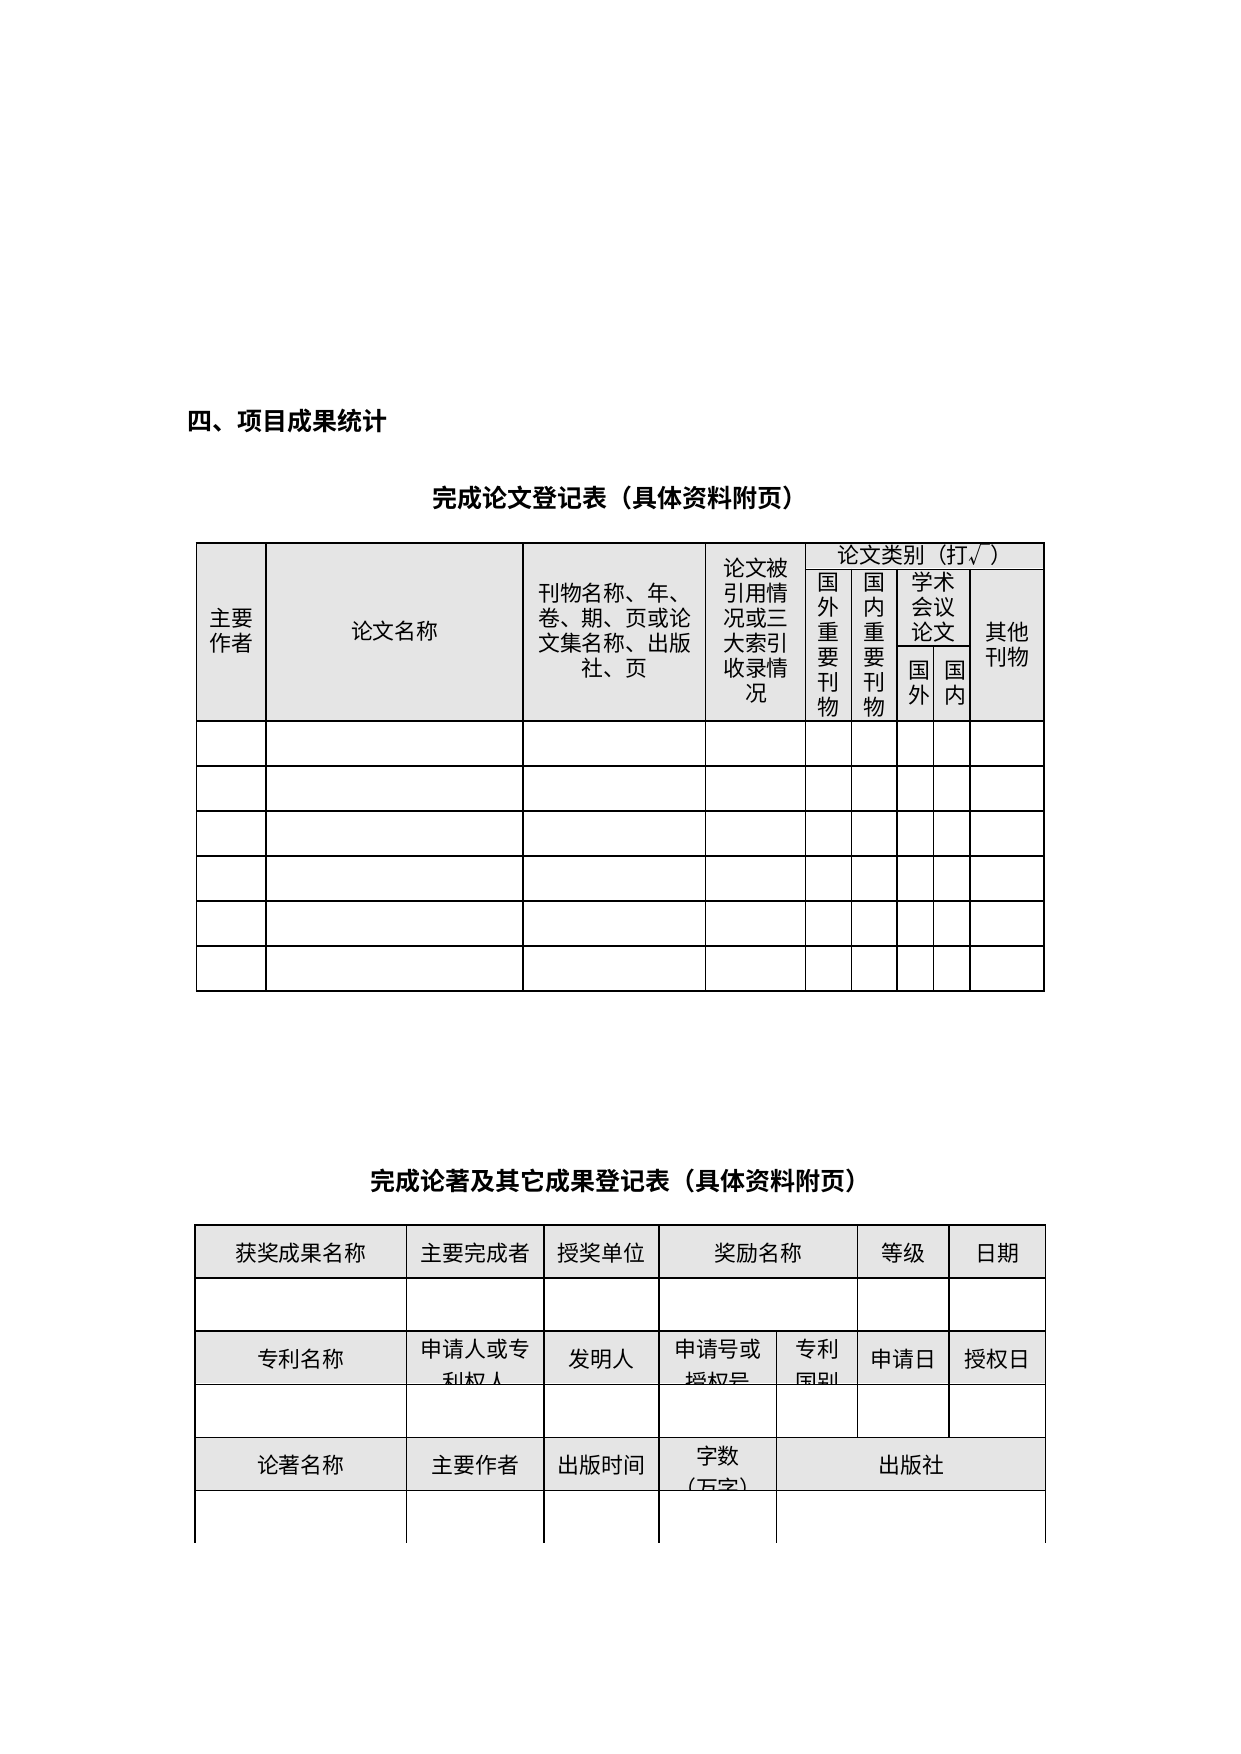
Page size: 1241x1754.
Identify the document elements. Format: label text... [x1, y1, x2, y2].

table_cell [524, 857, 705, 900]
table_cell [706, 902, 805, 945]
text 完成论文登记表（具体资料附页） [187, 464, 1053, 529]
table_header 论文类别（打√） [806, 544, 1043, 568]
table_cell [971, 722, 1043, 765]
table_header 获奖成果名称 [196, 1226, 406, 1277]
table_cell [197, 857, 265, 900]
table_cell [196, 1279, 406, 1330]
table_cell [267, 722, 522, 765]
table_header 论文名称 [267, 544, 522, 720]
table_cell 国外 [898, 647, 933, 720]
table_cell [806, 767, 851, 810]
table_cell [898, 722, 933, 765]
table_header 奖励名称 [660, 1226, 857, 1277]
table_cell [267, 767, 522, 810]
table_cell [660, 1279, 857, 1330]
table_cell [934, 902, 969, 945]
table_cell [950, 1385, 1045, 1437]
table_cell 其他刊物 [971, 570, 1043, 720]
table_header 等级 [858, 1226, 948, 1277]
table_cell [267, 857, 522, 900]
table_cell [898, 857, 933, 900]
table_cell [197, 767, 265, 810]
table_cell [971, 767, 1043, 810]
table_cell [196, 1385, 406, 1437]
table_cell 申请日 [858, 1332, 948, 1383]
table_cell [196, 1491, 406, 1543]
table_cell [898, 767, 933, 810]
table_cell [934, 812, 969, 855]
table_cell [545, 1491, 658, 1543]
table_cell [524, 947, 705, 990]
table_cell [660, 1491, 776, 1543]
table_cell [852, 722, 896, 765]
table_cell [545, 1385, 658, 1437]
table_cell [777, 1385, 857, 1437]
table_cell [706, 947, 805, 990]
table_cell [524, 722, 705, 765]
text 四、项目成果统计 [187, 387, 1053, 452]
table_cell [267, 812, 522, 855]
table_cell [407, 1279, 543, 1330]
table_cell [806, 812, 851, 855]
table_cell [660, 1385, 776, 1437]
table_cell [898, 902, 933, 945]
table_cell 专利 国别 [777, 1332, 857, 1383]
table_cell [197, 722, 265, 765]
table_cell 主要作者 [407, 1438, 543, 1490]
table_cell [971, 812, 1043, 855]
table_cell 发明人 [545, 1332, 658, 1383]
table_cell 出版时间 [545, 1438, 658, 1490]
table_header 刊物名称、年、卷、期、页或论文集名称、出版社、页 [524, 544, 705, 720]
table_cell [858, 1279, 948, 1330]
text 完成论著及其它成果登记表（具体资料附页） [187, 1147, 1053, 1212]
table_cell [971, 857, 1043, 900]
table_cell [706, 812, 805, 855]
table_cell [934, 767, 969, 810]
table_cell [934, 857, 969, 900]
table_cell [806, 722, 851, 765]
table_cell 专利名称 [196, 1332, 406, 1383]
table_cell [197, 902, 265, 945]
table_cell 授权日 [950, 1332, 1045, 1383]
table_cell [858, 1385, 948, 1437]
table_cell [197, 947, 265, 990]
table_cell [971, 902, 1043, 945]
table_cell [852, 767, 896, 810]
table_cell [407, 1385, 543, 1437]
table_cell [852, 812, 896, 855]
table_cell 国外重要刊物 [806, 570, 851, 720]
table_header 授奖单位 [545, 1226, 658, 1277]
table_cell [950, 1279, 1045, 1330]
table_cell [806, 902, 851, 945]
table_cell 出版社 [777, 1438, 1045, 1490]
table_cell 字数 （万字） [660, 1438, 776, 1490]
table_cell 国内重要刊物 [852, 570, 896, 720]
table_cell [806, 947, 851, 990]
table_header 论文被引用情况或三大索引收录情况 [706, 544, 805, 720]
table_cell [806, 857, 851, 900]
table_cell 学术会议论文 [898, 570, 969, 645]
table_cell [545, 1279, 658, 1330]
table_cell [524, 812, 705, 855]
table_cell [267, 947, 522, 990]
table_cell [852, 902, 896, 945]
table_cell 申请号或授权号 [660, 1332, 776, 1383]
table_cell [407, 1491, 543, 1543]
table_cell [777, 1491, 1045, 1543]
table_cell 申请人或专利权人 [407, 1332, 543, 1383]
table_cell 论著名称 [196, 1438, 406, 1490]
table_cell [706, 857, 805, 900]
table_cell [898, 947, 933, 990]
table_cell [934, 722, 969, 765]
table_header 主要作者 [197, 544, 265, 720]
table_cell [706, 767, 805, 810]
table_cell 国内 [934, 647, 969, 720]
table_cell [197, 812, 265, 855]
table_header 日期 [950, 1226, 1045, 1277]
table_cell [524, 902, 705, 945]
table_cell [852, 857, 896, 900]
table_cell [706, 722, 805, 765]
table_cell [971, 947, 1043, 990]
table_cell [852, 947, 896, 990]
table_cell [934, 947, 969, 990]
table_cell [898, 812, 933, 855]
table_cell [524, 767, 705, 810]
table_cell [267, 902, 522, 945]
table_header 主要完成者 [407, 1226, 543, 1277]
